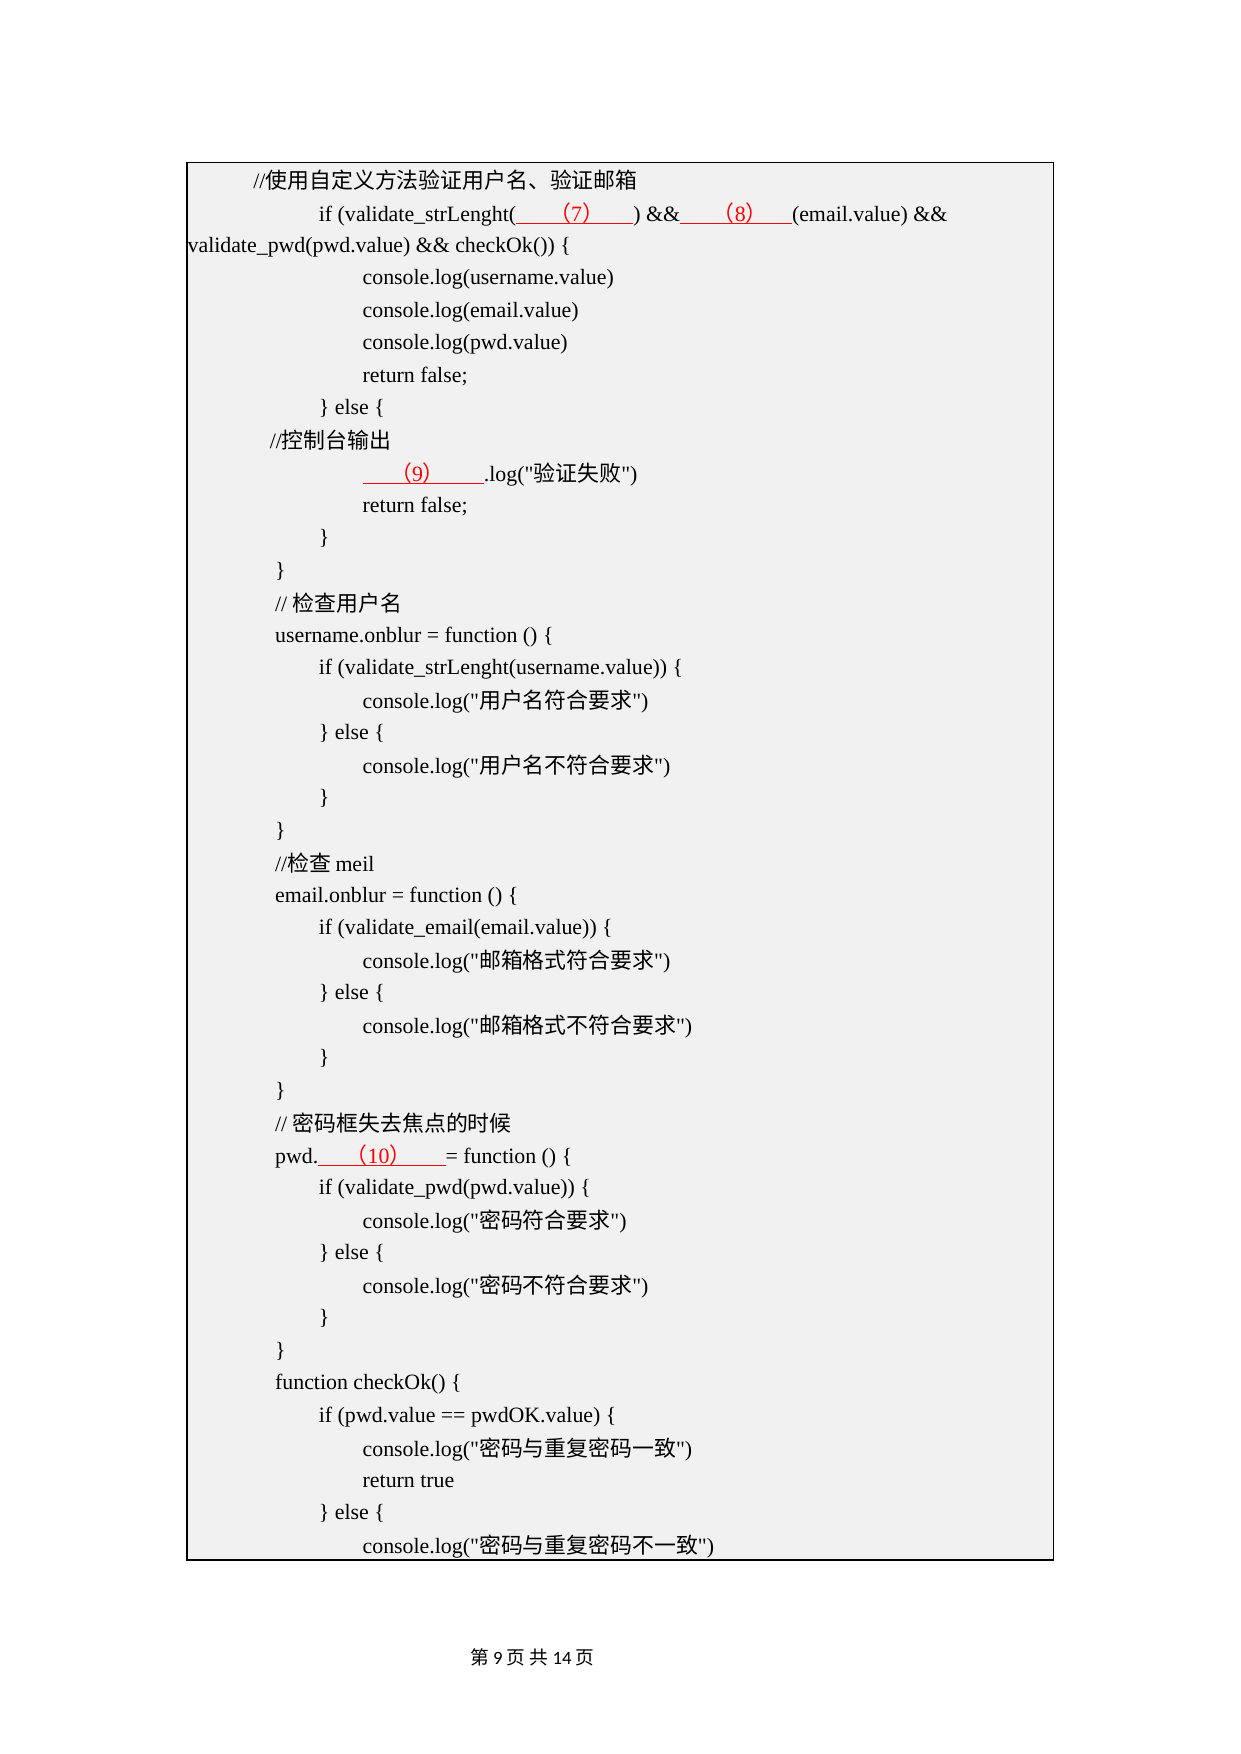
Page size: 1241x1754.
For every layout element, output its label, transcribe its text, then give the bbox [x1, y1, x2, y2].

text } else { [188, 1236, 1053, 1268]
text console.log(username.value) [188, 261, 1053, 293]
text console.log("密码与重复密码不一致") [188, 1528, 1053, 1559]
text if (validate_strLenght(username.value)) { [188, 651, 1053, 683]
text // 密码框失去焦点的时候 [188, 1106, 1053, 1138]
text } [188, 781, 1053, 813]
text } [188, 1041, 1053, 1073]
text function checkOk() { [188, 1366, 1053, 1398]
text } else { [188, 716, 1053, 748]
text return false; [188, 358, 1053, 391]
text } else { [188, 1496, 1053, 1528]
text if (pwd.value == pwdOK.value) { [188, 1398, 1053, 1431]
text return false; [188, 488, 1053, 521]
text } [188, 521, 1053, 553]
text } else { [188, 391, 1053, 423]
text pwd. （10） = function () { [188, 1138, 1053, 1171]
text if (validate_strLenght( （7） ) && （8） (email.value) && validate_pwd(pwd.value) && checkOk()) { [188, 196, 1053, 261]
text } [188, 1073, 1053, 1106]
text } [188, 813, 1053, 846]
text if (validate_pwd(pwd.value)) { [188, 1171, 1053, 1203]
text email.onblur = function () { [188, 878, 1053, 911]
text } [188, 1301, 1053, 1333]
text // 检查用户名 [188, 586, 1053, 618]
text console.log(pwd.value) [188, 326, 1053, 358]
text } else { [188, 976, 1053, 1008]
text console.log("邮箱格式不符合要求") [188, 1008, 1053, 1041]
text return true [188, 1463, 1053, 1496]
text console.log("密码不符合要求") [188, 1268, 1053, 1301]
text } [188, 1333, 1053, 1366]
text //检查meil [188, 846, 1053, 878]
text if (validate_email(email.value)) { [188, 911, 1053, 943]
text console.log("邮箱格式符合要求") [188, 943, 1053, 976]
text //控制台输出 [188, 423, 1053, 456]
text console.log("密码符合要求") [188, 1203, 1053, 1236]
text console.log("用户名不符合要求") [188, 748, 1053, 781]
text console.log("密码与重复密码一致") [188, 1431, 1053, 1463]
text //使用自定义方法验证用户名、验证邮箱 [188, 163, 1053, 196]
text username.onblur = function () { [188, 618, 1053, 651]
text （9） .log("验证失败") [188, 456, 1053, 488]
text } [188, 553, 1053, 586]
text console.log("用户名符合要求") [188, 683, 1053, 716]
text console.log(email.value) [188, 293, 1053, 326]
